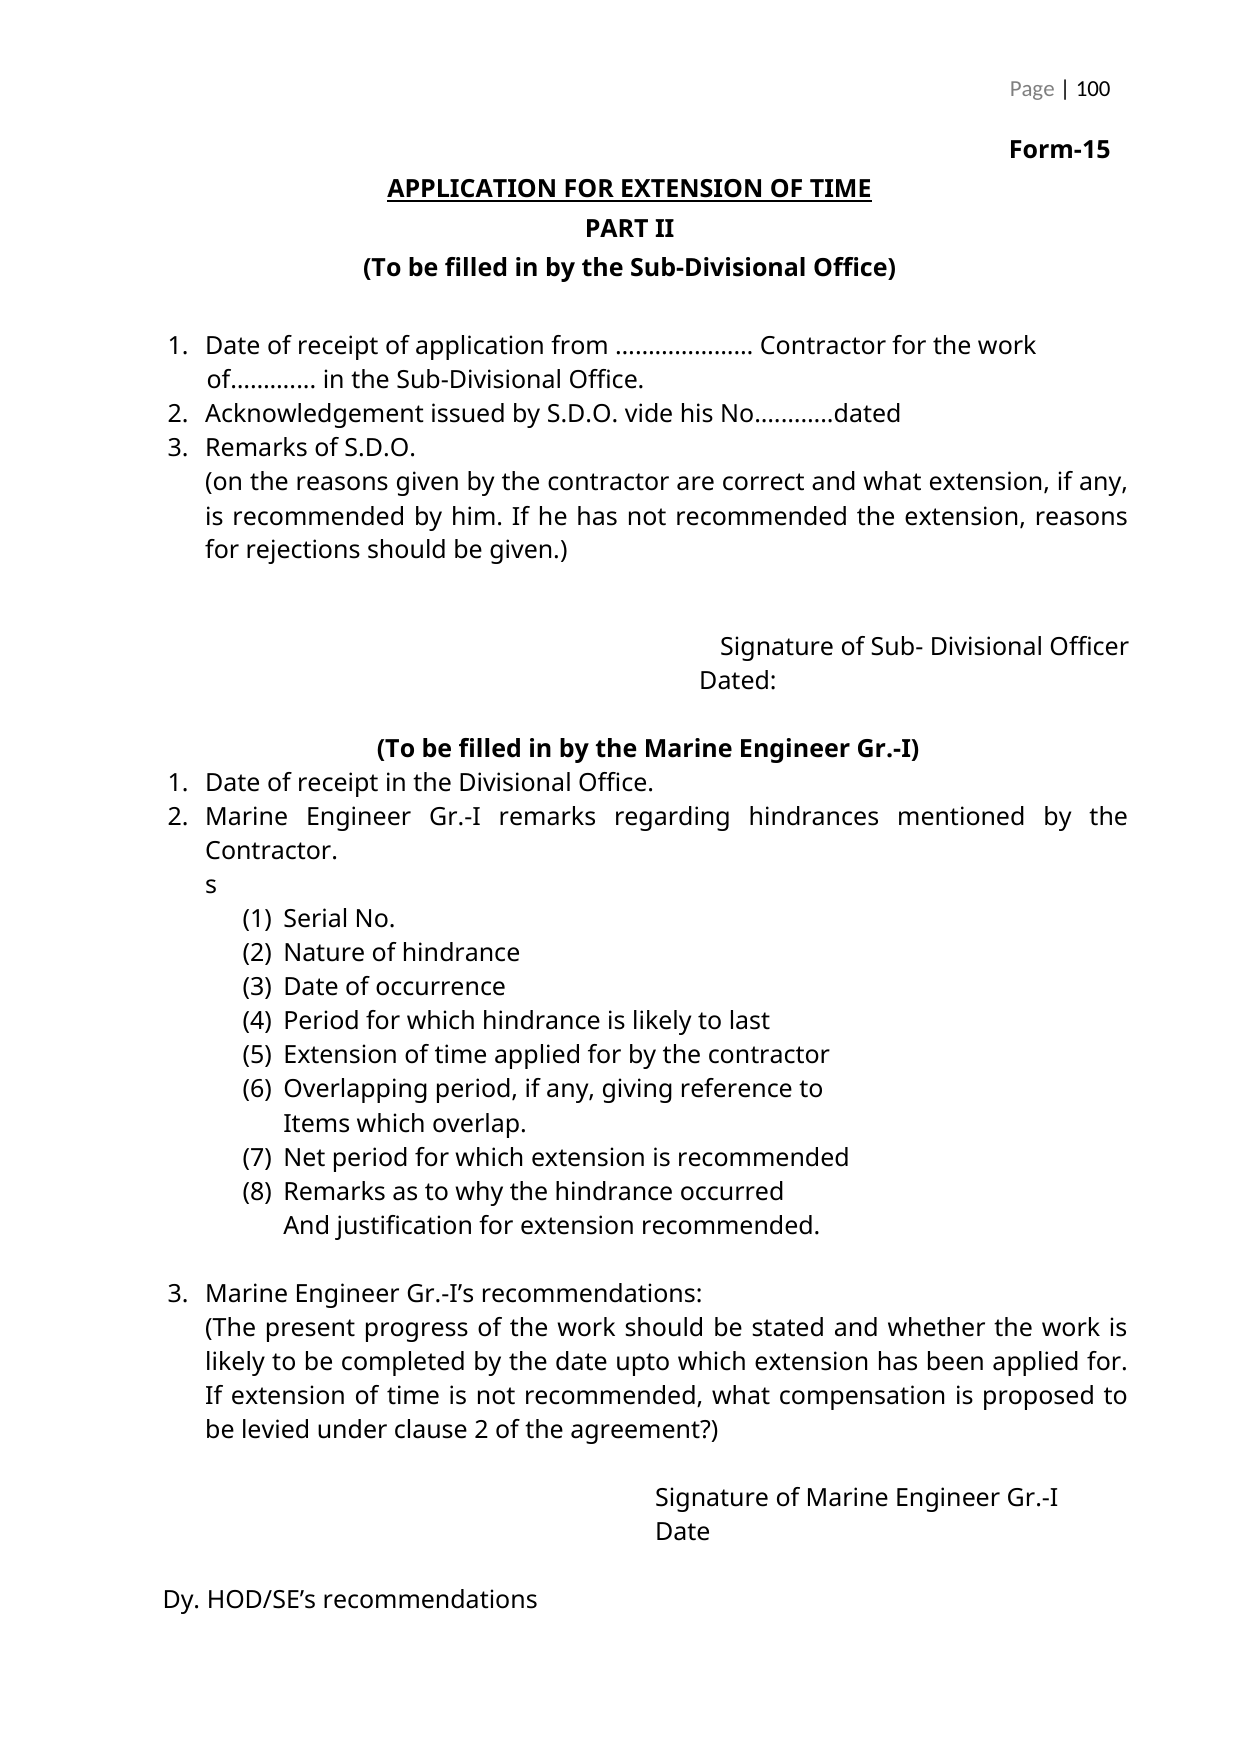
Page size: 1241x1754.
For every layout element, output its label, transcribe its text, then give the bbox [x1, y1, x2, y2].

text of……….... in the Sub-Divisional Office. [167, 362, 1129, 396]
text (The present progress of the work should be stated and whether the work is likely to be completed by the date upto which extension has been applied for. If extension of time is not recommended, what compensation is proposed to be levied under clause 2 of the agreement?) [205, 1309, 1129, 1446]
text (To be filled in by the Marine Engineer Gr.-I) [167, 731, 1129, 764]
text And justification for extension recommended. [283, 1207, 1129, 1241]
list Marine Engineer Gr.-I remarks regarding hindrances mentioned by the Contractor. [167, 799, 1129, 867]
list Serial No. [242, 901, 1129, 935]
text Items which overlap. [283, 1105, 1129, 1139]
text Signature of Marine Engineer Gr.-I [167, 1480, 1129, 1514]
list Acknowledgement issued by S.D.O. vide his No.………..dated [167, 396, 1129, 430]
list Extension of time applied for by the contractor [242, 1037, 1129, 1071]
text APPLICATION FOR EXTENSION OF TIME [130, 171, 1129, 205]
text Signature of Sub- Divisional Officer [167, 628, 1129, 662]
list Overlapping period, if any, giving reference to [242, 1071, 1129, 1105]
text s [205, 867, 1129, 901]
list Nature of hindrance [242, 935, 1129, 969]
list Date of receipt in the Divisional Office. [167, 764, 1129, 799]
list Date of occurrence [242, 969, 1129, 1003]
list Remarks as to why the hindrance occurred [242, 1173, 1129, 1207]
text Form-15 [130, 132, 1110, 166]
text (on the reasons given by the contractor are correct and what extension, if any, is recommended by him. If he has not recommended the extension, reasons for rejections should be given.) [205, 464, 1129, 566]
text Dated: [167, 662, 1129, 696]
text PART II [130, 210, 1129, 244]
text Date [167, 1514, 1129, 1548]
list Net period for which extension is recommended [242, 1139, 1129, 1173]
list Marine Engineer Gr.-I’s recommendations: [167, 1276, 1129, 1309]
list Remarks of S.D.O. [167, 430, 1129, 464]
text Dy. HOD/SE’s recommendations [130, 1582, 1129, 1616]
list Date of receipt of application from ………………… Contractor for the work [167, 328, 1129, 362]
list Period for which hindrance is likely to last [242, 1003, 1129, 1037]
text (To be filled in by the Sub-Divisional Office) [130, 249, 1129, 283]
